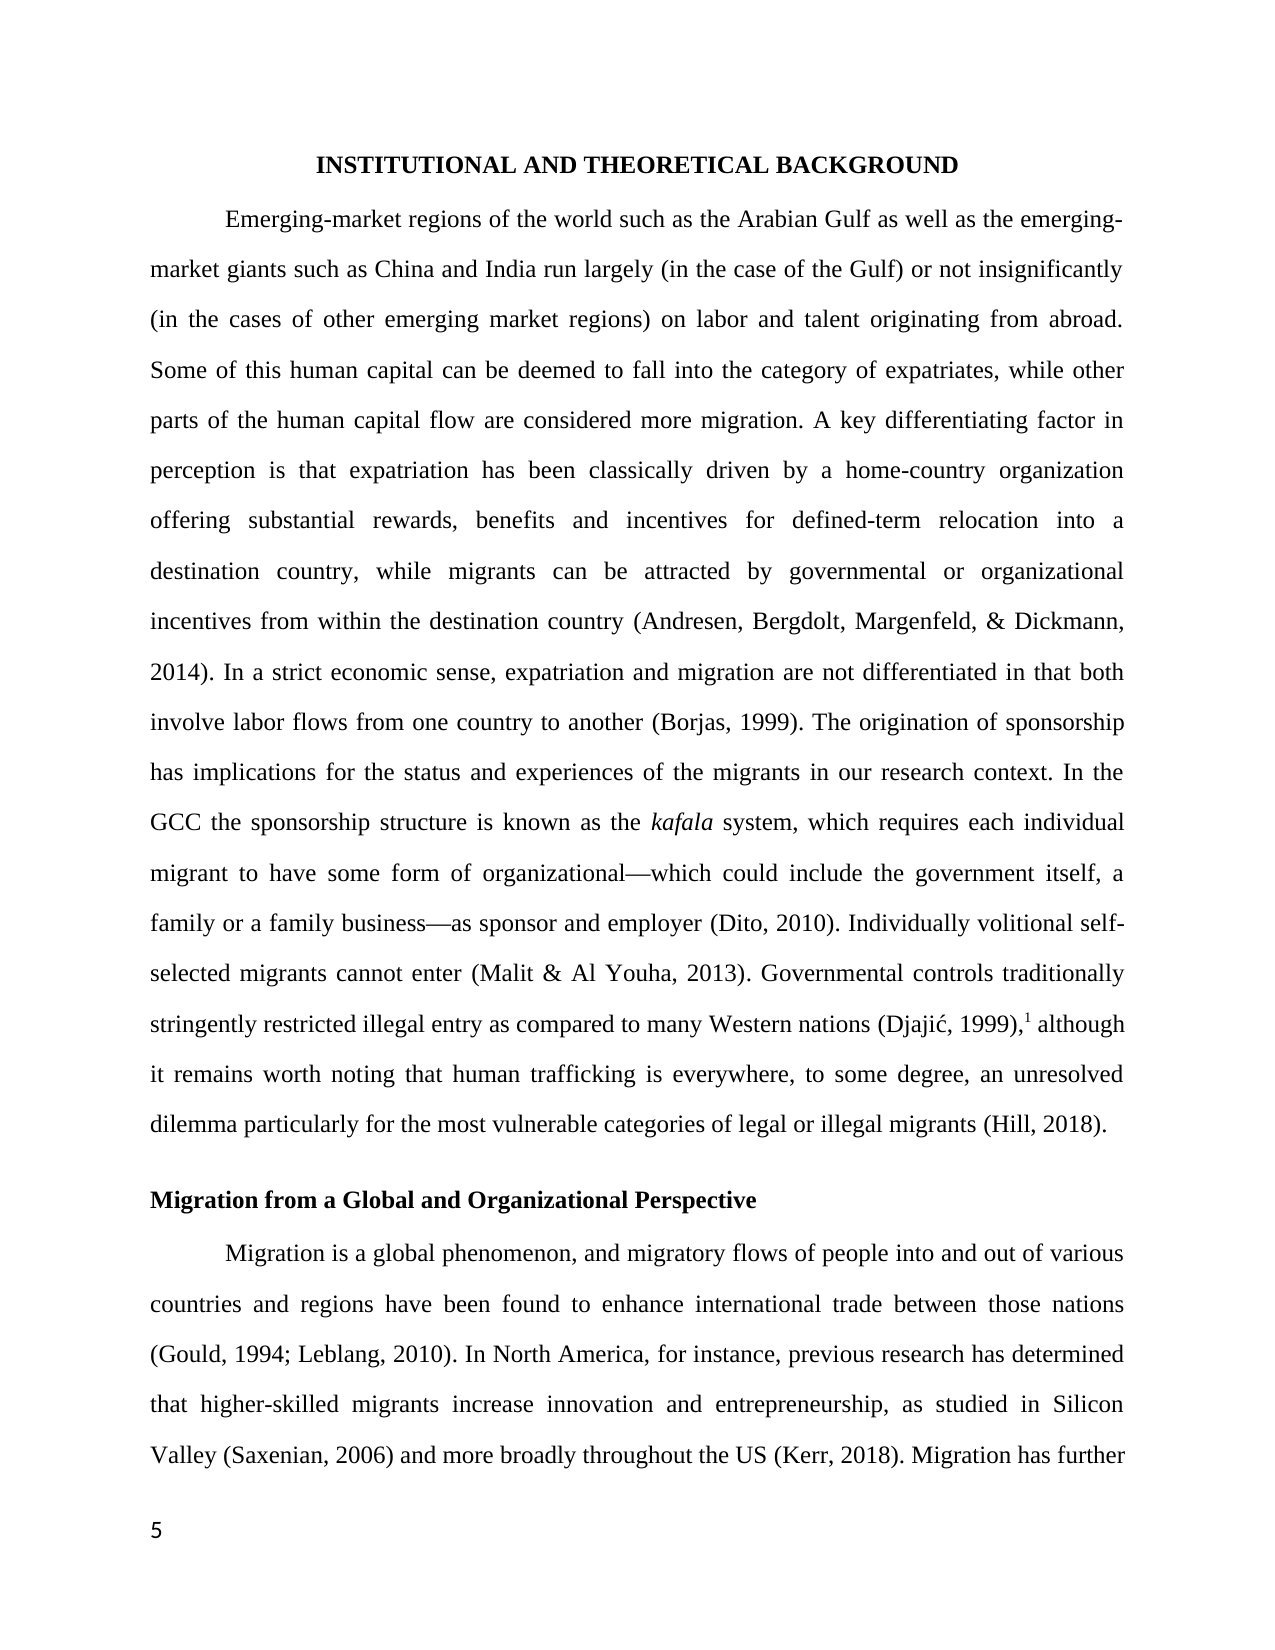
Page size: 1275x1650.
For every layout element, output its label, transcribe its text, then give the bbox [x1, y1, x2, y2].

subtitle Migration from a Global and Organizational Perspective [150, 1185, 1125, 1213]
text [150, 1238, 1125, 1468]
text Emerging-market regions of the world such as the Arabian Gulf as well as the emerging-market giants such as China and India run largely (in the case of the Gulf) or not insignificantly (in the cases of other emerging market regions) on labor and talent originating from abroad. Some of this human capital can be deemed to fall into the category of expatriates, while other parts of the human capital flow are considered more migration. A key differentiating factor in perception is that expatriation has been classically driven by a home-country organization offering substantial rewards, benefits and incentives for defined-term relocation into a destination country, while migrants can be attracted by governmental or organizational incentives from within the destination country (Andresen, Bergdolt, Margenfeld, & Dickmann, 2014). In a strict economic sense, expatriation and migration are not differentiated in that both involve labor flows from one country to another (Borjas, 1999). The origination of sponsorship has implications for the status and experiences of the migrants in our research context. In the GCC the sponsorship structure is known as the kafala system, which requires each individual migrant to have some form of organizational—which could include the government itself, a family or a family business—as sponsor and employer (Dito, 2010). Individually volitional self-selected migrants cannot enter (Malit & Al Youha, 2013). Governmental controls traditionally stringently restricted illegal entry as compared to many Western nations (Djajić, 1999), although it remains worth noting that human trafficking is everywhere, to some degree, an unresolved dilemma particularly for the most vulnerable categories of legal or illegal migrants (Hill, 2018). [150, 204, 1125, 1138]
subtitle Institutional and Theoretical Background [150, 150, 1125, 179]
